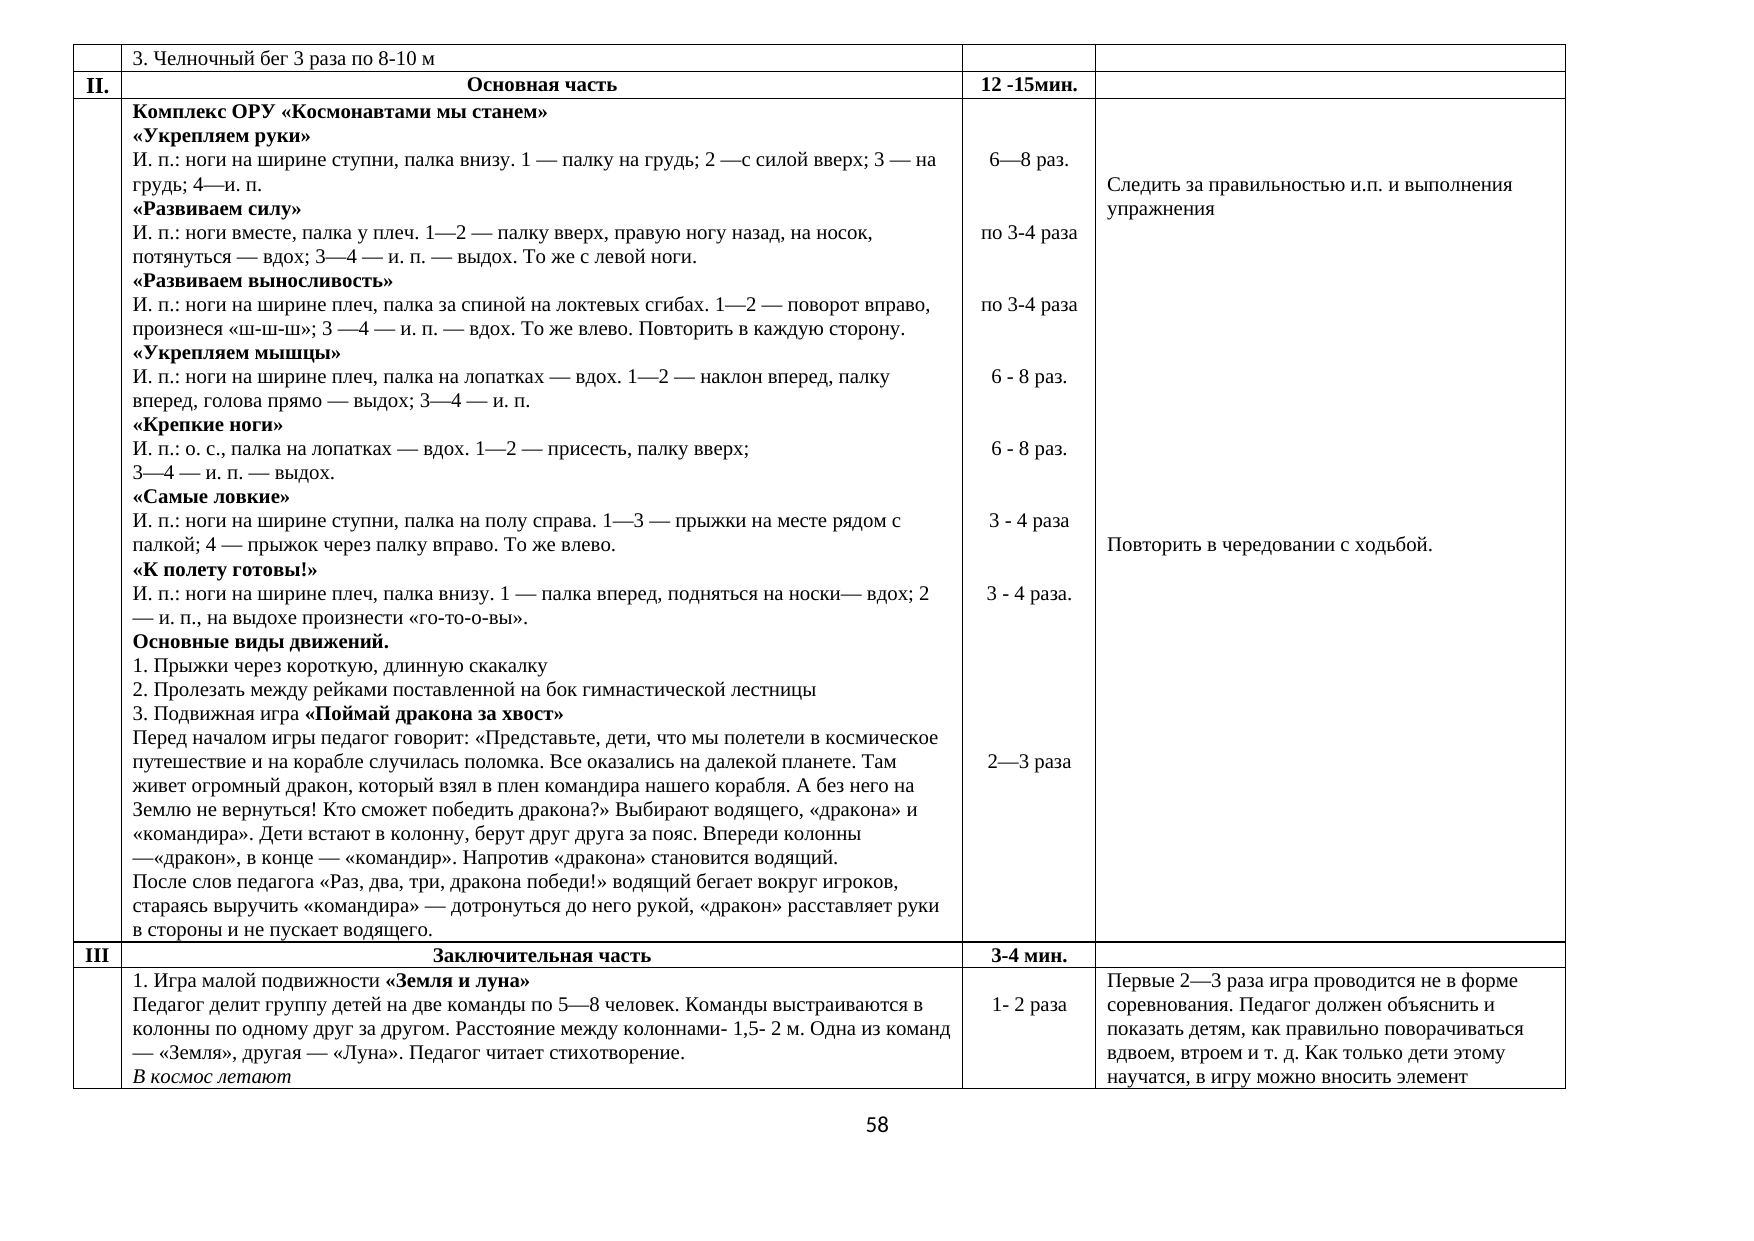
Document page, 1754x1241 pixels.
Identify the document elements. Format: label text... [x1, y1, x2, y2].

table_cell [74, 99, 121, 941]
table_cell III [74, 943, 121, 967]
table_cell [1096, 72, 1565, 98]
table_cell Следить за правильностью и.п. и выполнения упражнения Повторить в чередовании с ходьбой. [1096, 99, 1565, 941]
table_cell 1- 2 раза [963, 968, 1095, 1088]
table_cell [74, 45, 121, 71]
table_cell 6—8 раз. по 3-4 раза по 3-4 раза 6 - 8 раз. 6 - 8 раз. 3 - 4 раза 3 - 4 раза. 2—3 раза [963, 99, 1095, 941]
table_cell [74, 968, 121, 1088]
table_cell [1096, 45, 1565, 71]
table_cell Комплекс ОРУ «Космонавтами мы станем» «Укрепляем руки» И. п.: ноги на ширине ступни, палка внизу. 1 — палку на грудь; 2 —с силой вверх; 3 — на грудь; 4—и. п. «Развиваем силу» И. п.: ноги вместе, палка у плеч. 1—2 — палку вверх, правую ногу назад, на носок, потянуться — вдох; 3—4 — и. п. — выдох. То же с левой ноги. «Развиваем выносливость» И. п.: ноги на ширине плеч, палка за спиной на локтевых сгибах. 1—2 — поворот вправо, произнеся «ш-ш-ш»; 3 —4 — и. п. — вдох. То же влево. Повторить в каждую сторону. «Укрепляем мышцы» И. п.: ноги на ширине плеч, палка на лопатках — вдох. 1—2 — наклон вперед, палку вперед, голова прямо — выдох; 3—4 — и. п. «Крепкие ноги» И. п.: о. с., палка на лопатках — вдох. 1—2 — присесть, палку вверх; 3—4 — и. п. — выдох. «Самые ловкие» И. п.: ноги на ширине ступни, палка на полу справа. 1—3 — прыжки на месте рядом с палкой; 4 — прыжок через палку вправо. То же влево. «К полету готовы!» И. п.: ноги на ширине плеч, палка внизу. 1 — палка вперед, подняться на носки— вдох; 2 — и. п., на выдохе произнести «го-то-о-вы». Основные виды движений. 1. Прыжки через короткую, длинную скакалку 2. Пролезать между рейками поставленной на бок гимнастической лестницы 3. Подвижная игра «Поймай дракона за хвост» Перед началом игры педагог говорит: «Представьте, дети, что мы полетели в космическое путешествие и на корабле случилась поломка. Все оказались на далекой планете. Там живет огромный дракон, который взял в плен командира нашего корабля. А без него на Землю не вернуться! Кто сможет победить дракона?» Выбирают водящего, «дракона» и «командира». Дети встают в колонну, берут друг друга за пояс. Впереди колонны —«дракон», в конце — «командир». Напротив «дракона» становится водящий. После слов педагога «Раз, два, три, дракона победи!» водящий бегает вокруг игроков, стараясь выручить «командира» — дотронуться до него рукой, «дракон» расставляет руки в стороны и не пускает водящего. [122, 99, 962, 941]
table_cell II. [74, 72, 121, 98]
table_cell 3-4 мин. [963, 943, 1095, 967]
table_cell 12 -15мин. [963, 72, 1095, 98]
table_cell [1096, 943, 1565, 967]
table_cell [122, 968, 962, 1088]
table_cell Основная часть [122, 72, 962, 98]
table_cell [963, 45, 1095, 71]
table_cell Заключительная часть [122, 943, 962, 967]
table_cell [1096, 968, 1565, 1088]
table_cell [122, 45, 962, 71]
